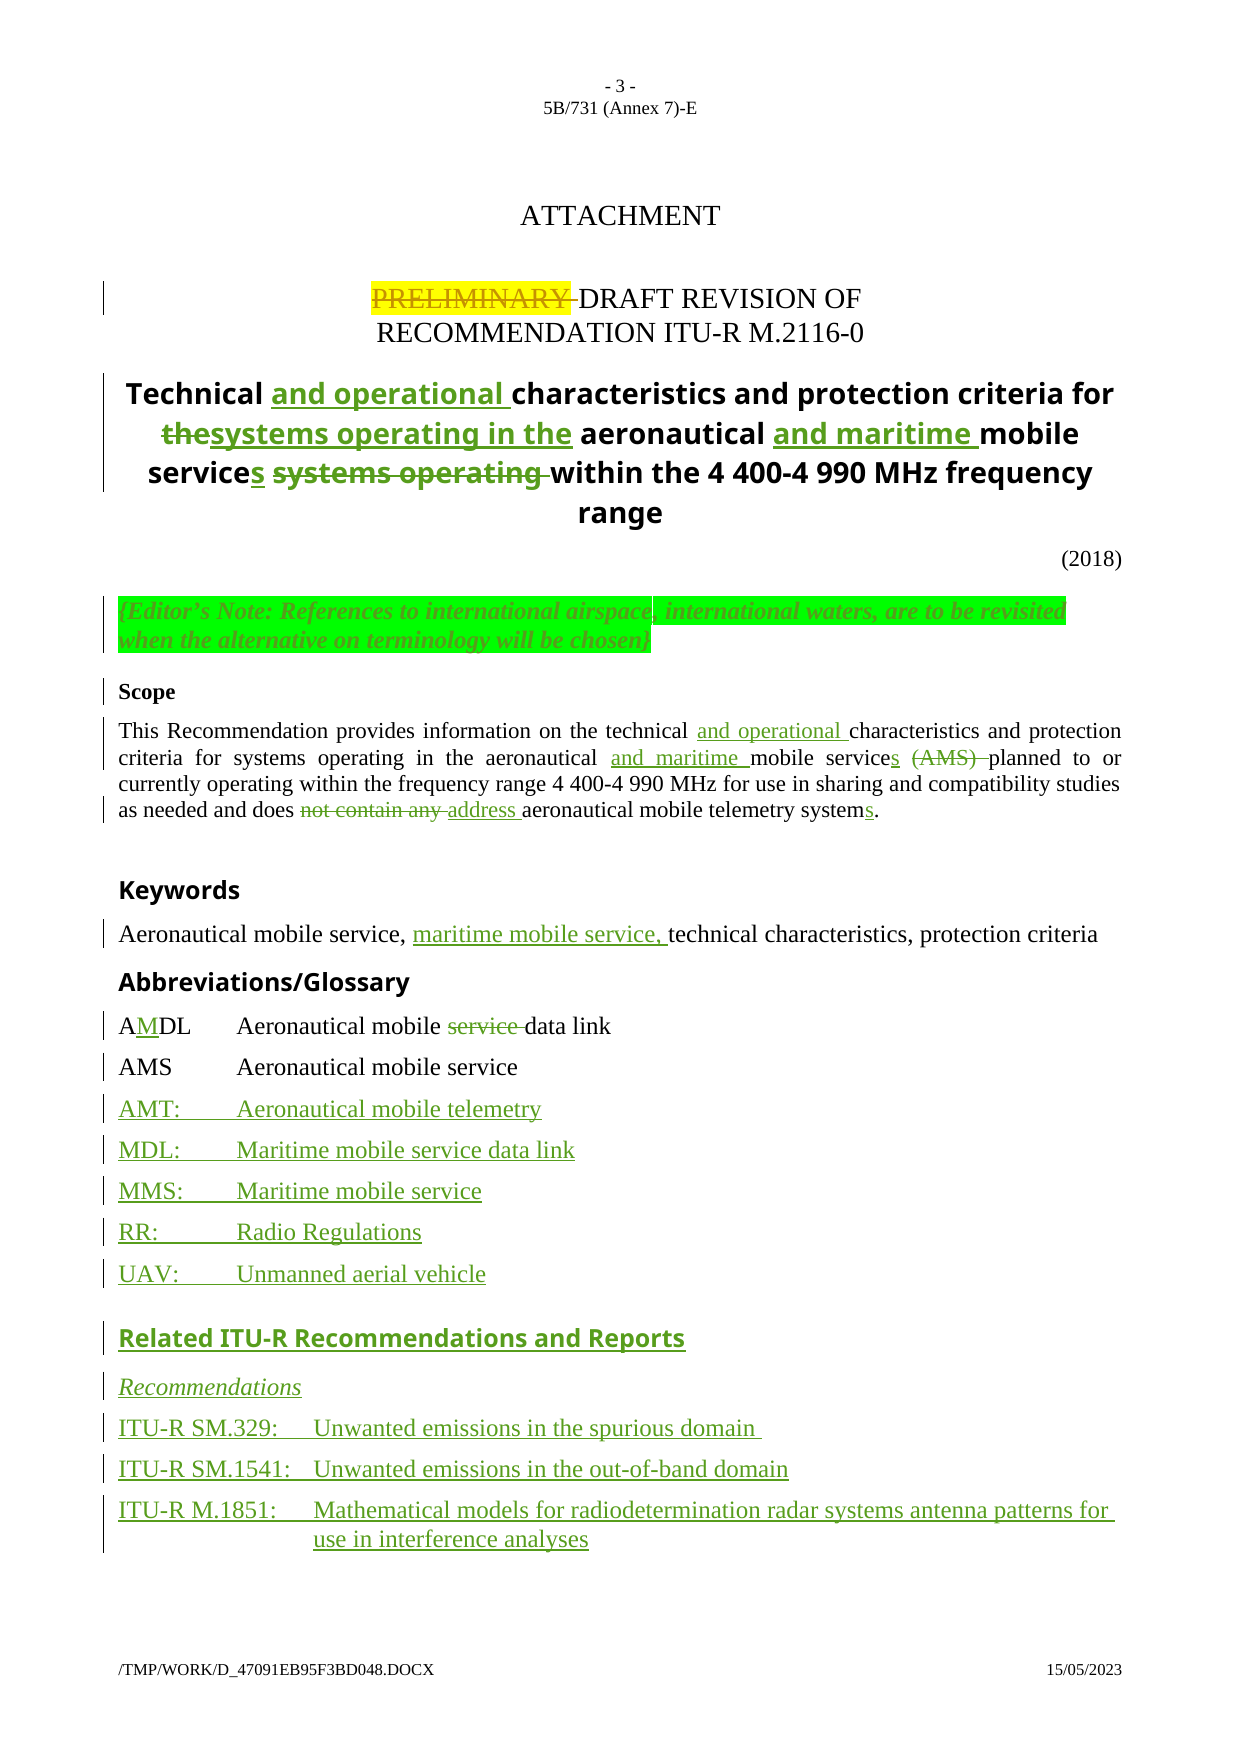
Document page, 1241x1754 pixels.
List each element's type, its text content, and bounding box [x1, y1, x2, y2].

text Aeronautical mobile service, technical characteristics, protection criteria [118, 919, 1122, 948]
text {Editor’s Note: References to international airspace, international waters, are to be revisited when the alternative on terminology will be chosen} [651, 596, 1122, 653]
text Technical characteristics and protection criteria for aeronautical mobile service within the 4 400-4 990 MHz frequency range [118, 373, 1122, 532]
text This Recommendation provides information on the technical characteristics and protection criteria for systems operating in the aeronautical mobile service planned to or currently operating within the frequency range 4 400-4 990 MHz for use in sharing and compatibility studies as needed and does aeronautical mobile telemetry system. [118, 717, 1122, 823]
text Attachment [118, 198, 1122, 231]
text Abbreviations/Glossary [118, 965, 1122, 999]
text (2018) [118, 544, 1122, 571]
text Keywords [118, 873, 1122, 907]
text Scope [118, 678, 1122, 705]
text DRAFT REVISION of RECOMMENDATION ITU-R M.2116-0 [118, 281, 1122, 348]
text ADL Aeronautical mobile data link [118, 1011, 1122, 1040]
text AMS Aeronautical mobile service [118, 1052, 1122, 1081]
